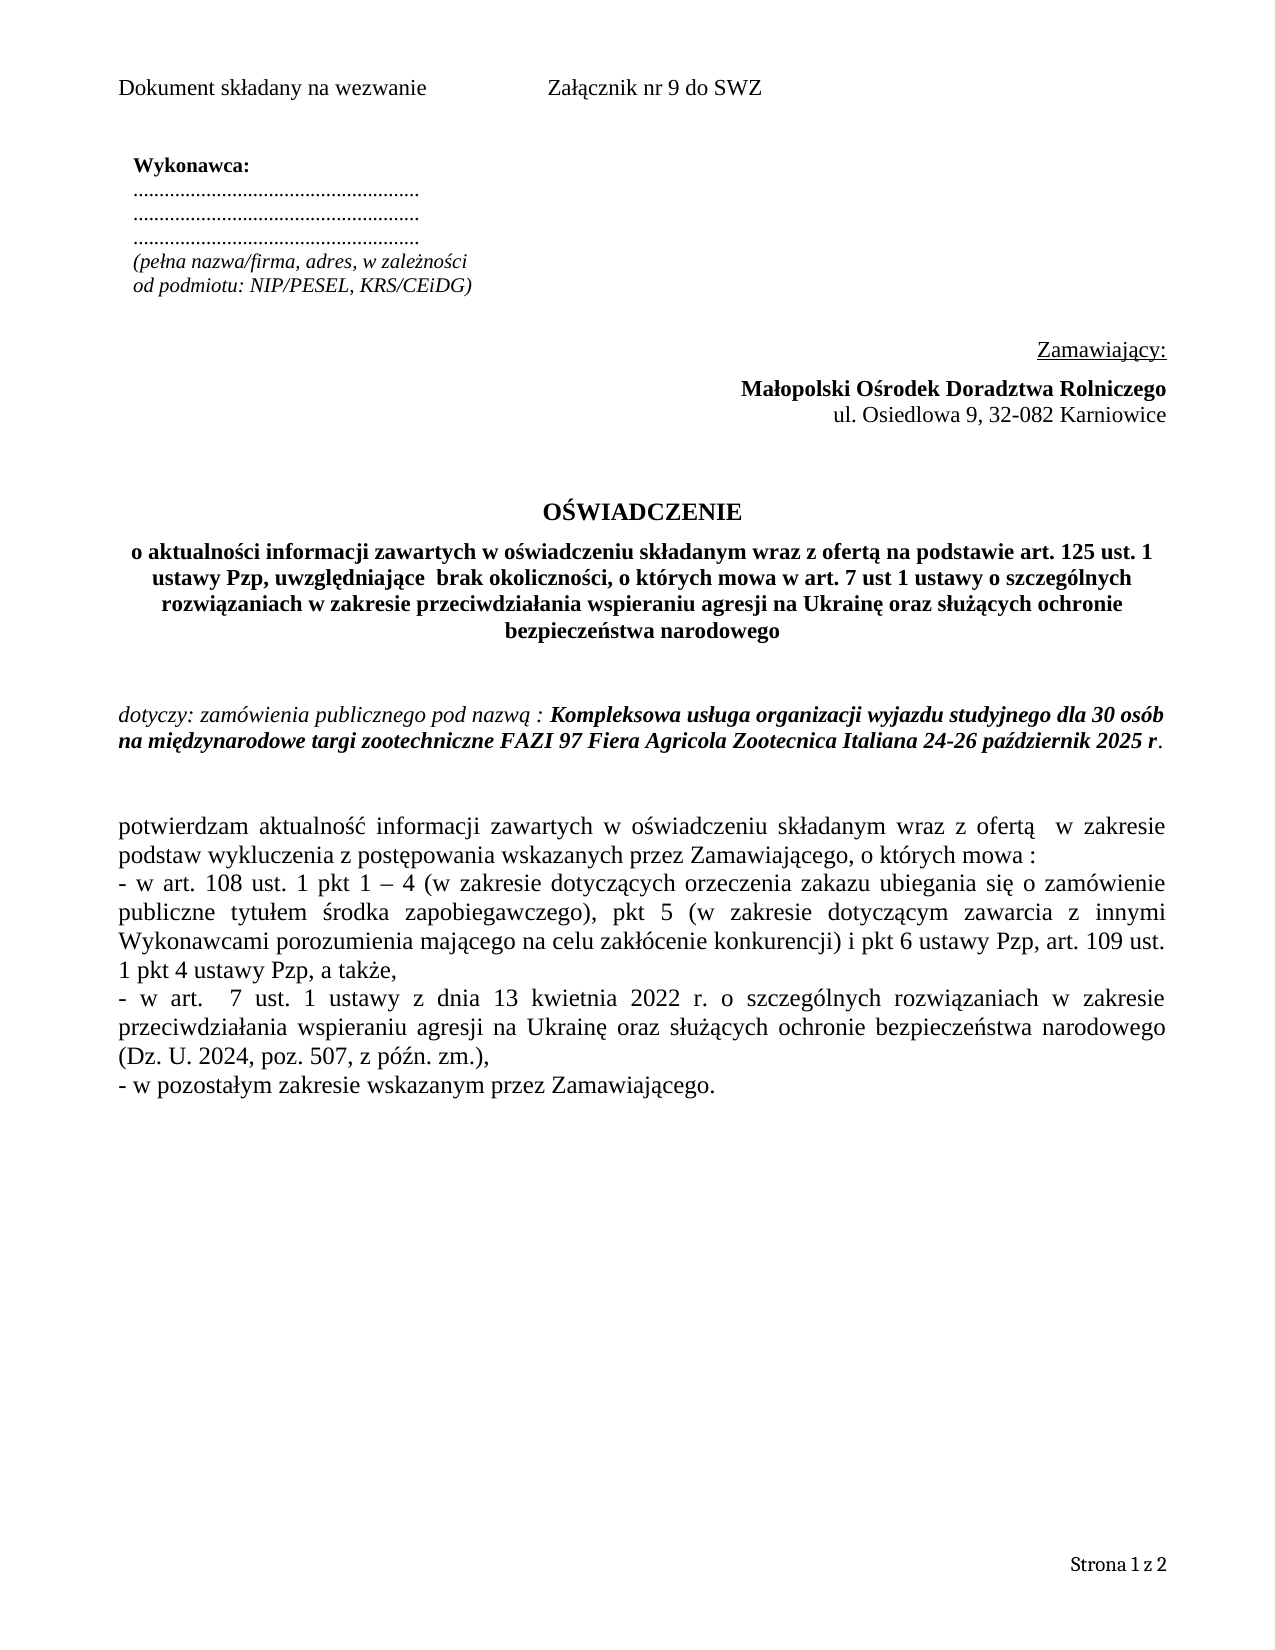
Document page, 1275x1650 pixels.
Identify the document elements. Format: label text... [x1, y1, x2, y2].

text - w art. 108 ust. 1 pkt 1 – 4 (w zakresie dotyczących orzeczenia zakazu ubiegania się o zamówienie publiczne tytułem środka zapobiegawczego), pkt 5 (w zakresie dotyczącym zawarcia z innymi Wykonawcami porozumienia mającego na celu zakłócenie konkurencji) i pkt 6 ustawy Pzp, art. 109 ust. 1 pkt 4 ustawy Pzp, a także, [118, 868, 1167, 983]
text ....................................................... [133, 177, 1167, 201]
text dotyczy: zamówienia publicznego pod nazwą : Kompleksowa usługa organizacji wyjazdu studyjnego dla 30 osób na międzynarodowe targi zootechniczne FAZI 97 Fiera Agricola Zootecnica Italiana 24-26 październik 2025 r. [118, 701, 1167, 753]
text - w pozostałym zakresie wskazanym przez Zamawiającego. [118, 1070, 1167, 1098]
text OŚWIADCZENIE [118, 497, 1167, 525]
text ....................................................... [133, 225, 1167, 249]
text ul. Osiedlowa 9, 32-082 Karniowice [561, 401, 1167, 428]
text od podmiotu: NIP/PESEL, KRS/CEiDG) [133, 273, 1167, 297]
text ....................................................... [133, 201, 1167, 225]
text Wykonawca: [133, 153, 1167, 177]
text o aktualności informacji zawartych w oświadczeniu składanym wraz z ofertą na podstawie art. 125 ust. 1 ustawy Pzp, uwzględniające brak okoliczności, o których mowa w art. 7 ust 1 ustawy o szczególnych rozwiązaniach w zakresie przeciwdziałania wspieraniu agresji na Ukrainę oraz służących ochronie bezpieczeństwa narodowego [118, 538, 1167, 643]
text Małopolski Ośrodek Doradztwa Rolniczego [561, 375, 1167, 401]
subtitle Zamawiający: [561, 336, 1167, 362]
text - w art. 7 ust. 1 ustawy z dnia 13 kwietnia 2022 r. o szczególnych rozwiązaniach w zakresie przeciwdziałania wspieraniu agresji na Ukrainę oraz służących ochronie bezpieczeństwa narodowego (Dz. U. 2024, poz. 507, z późn. zm.), [118, 983, 1167, 1070]
text potwierdzam aktualność informacji zawartych w oświadczeniu składanym wraz z ofertą w zakresie podstaw wykluczenia z postępowania wskazanych przez Zamawiającego, o których mowa : [118, 811, 1167, 868]
text (pełna nazwa/firma, adres, w zależności [133, 249, 1167, 273]
